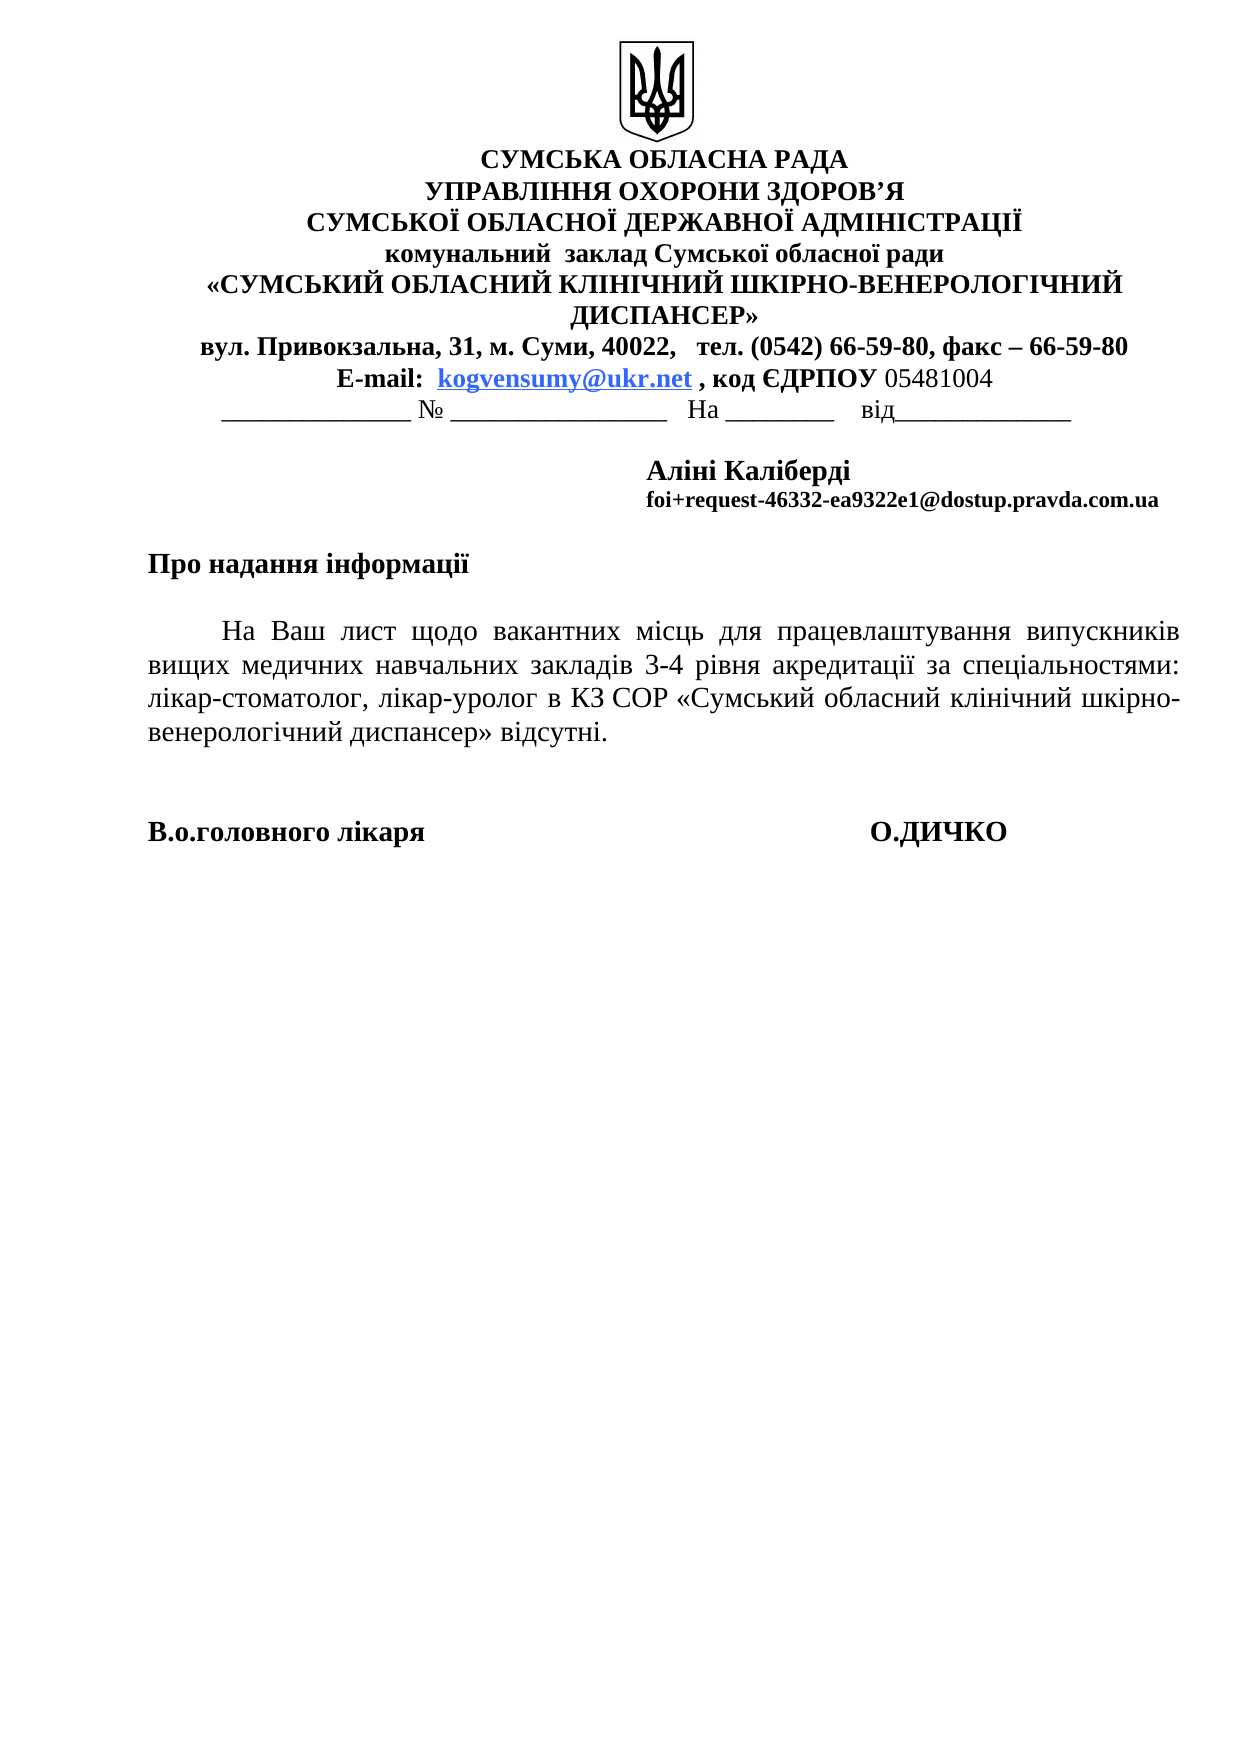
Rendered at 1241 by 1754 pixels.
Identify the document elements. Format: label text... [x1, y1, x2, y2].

text На Ваш лист щодо вакантних місць для працевлаштування випускників вищих медичних навчальних закладів 3-4 рівня акредитації за спеціальностями: лікар-стоматолог, лікар-уролог в КЗ СОР «Сумський обласний клінічний шкірно-венерологічний диспансер» відсутні. [148, 613, 1181, 747]
text Про надання інформації [148, 546, 1181, 580]
text СУМСЬКОЇ ОБЛАСНОЇ ДЕРЖАВНОЇ АДМІНІСТРАЦІЇ [148, 206, 1181, 237]
text СУМСЬКА ОБЛАСНА РАДА [148, 94, 1181, 175]
text В.о.головного лікаря О.ДИЧКО [148, 814, 1181, 848]
picture [616, 37, 698, 144]
text комунальний заклад Сумської обласної ради [148, 237, 1181, 268]
text Е-mail: kogvensumy@ukr.net , код ЄДРПОУ 05481004 [148, 362, 1181, 393]
text УПРАВЛІННЯ ОХОРОНИ ЗДОРОВ’Я [148, 175, 1181, 206]
table_header Аліні Каліберді foi+request-46332-еa9322е1@dostup.pravda.com.ua [635, 453, 1192, 513]
text вул. Привокзальна, . Суми, 40022, тел. (0542) 66-59-80, факс – 66-59-80 [148, 331, 1181, 362]
text ______________ № ________________ На ________ від_____________ [148, 393, 1181, 424]
text «Сумський обласний клінічний шкірно-венерологічний диспансер» [148, 268, 1181, 331]
